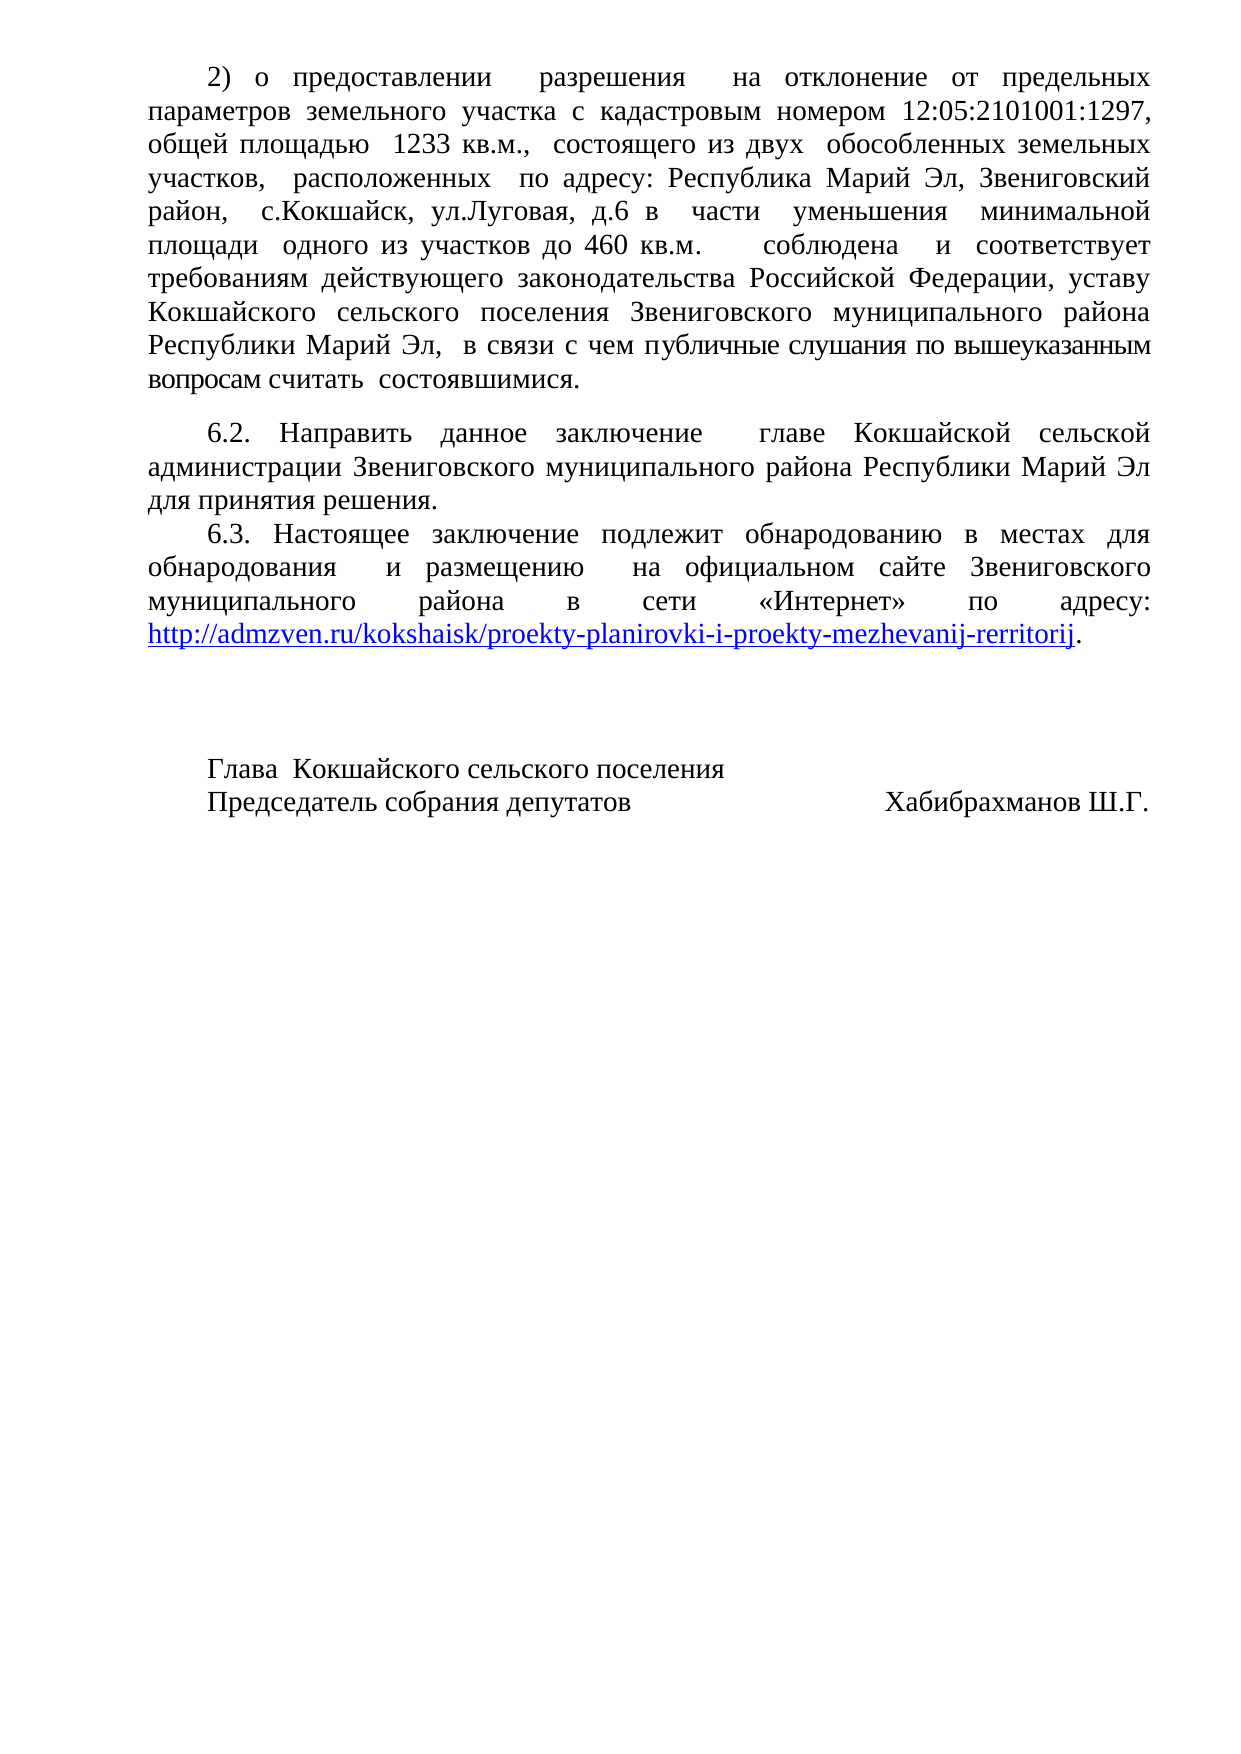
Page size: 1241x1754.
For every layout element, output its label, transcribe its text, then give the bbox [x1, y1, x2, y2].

text 2) о предоставлении разрешения на отклонение от предельных параметров земельного участка с кадастровым номером 12:05:2101001:1297, общей площадью 1233 кв.м., состоящего из двух обособленных земельных участков, расположенных по адресу: Республика Марий Эл, Звениговский район, с.Кокшайск, ул.Луговая, д.6 в части уменьшения минимальной площади одного из участков до 460 кв.м. соблюдена и соответствует требованиям действующего законодательства Российской Федерации, уставу Кокшайского сельского поселения Звениговского муниципального района Республики Марий Эл, в связи с чем публичные слушания по вышеуказанным вопросам считать состоявшимися. [148, 59, 1152, 394]
text Председатель собрания депутатов Хабибрахманов Ш.Г. [148, 784, 1152, 818]
text 6.2. Направить данное заключение главе Кокшайской сельской администрации Звениговского муниципального района Республики Марий Эл для принятия решения. [148, 415, 1152, 516]
text 6.3. Настоящее заключение подлежит обнародованию в местах для обнародования и размещению на официальном сайте Звениговского муниципального района в сети «Интернет» по адресу: http://admzven.ru/kokshaisk/proekty-planirovki-i-proekty-mezhevanij-rerritorij. [148, 516, 1152, 650]
text Глава Кокшайского сельского поселения [148, 751, 1152, 784]
